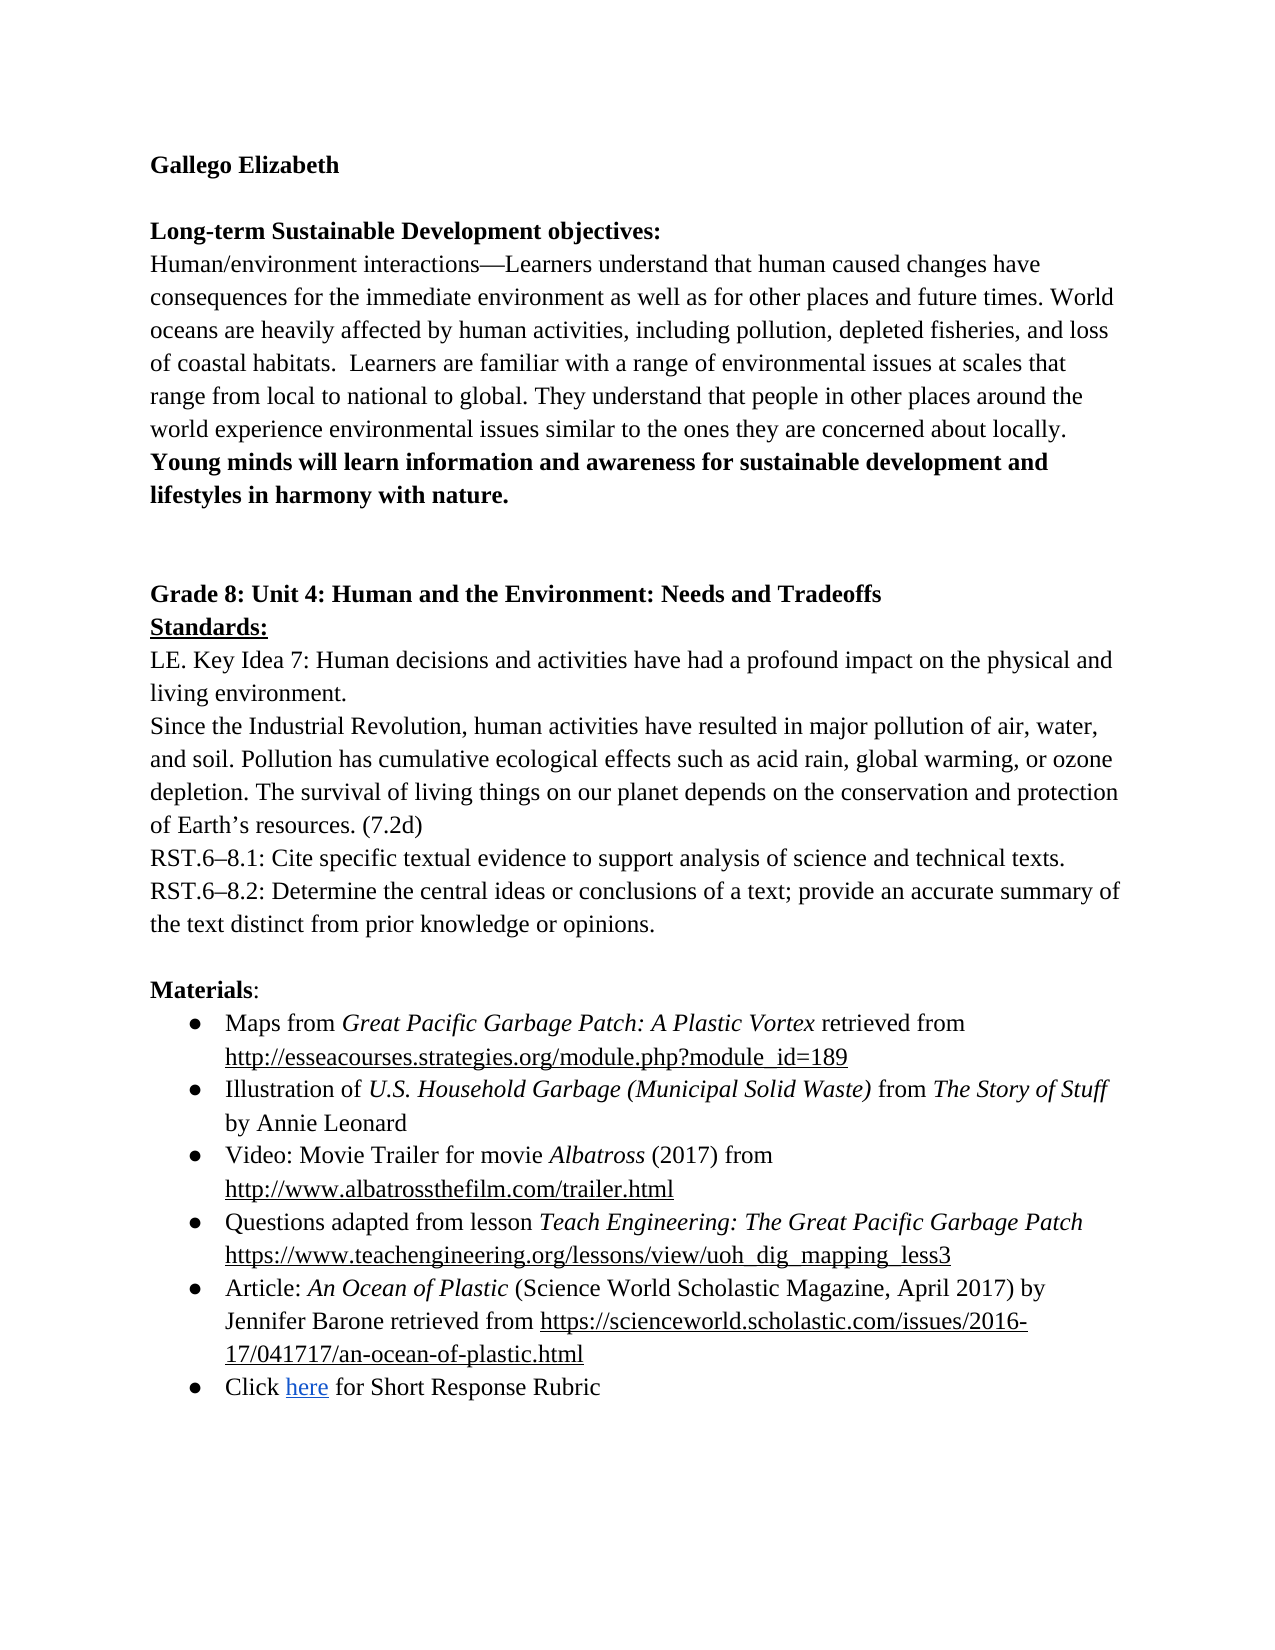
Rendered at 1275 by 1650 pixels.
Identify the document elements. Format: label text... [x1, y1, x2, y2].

list Video: Movie Trailer for movie Albatross (2017) from http://www.albatrossthefilm.com/trailer.html [187, 1141, 1125, 1202]
text Long-term Sustainable Development objectives: [150, 216, 1125, 245]
list Click here for Short Response Rubric [187, 1372, 1125, 1401]
text Materials: [150, 976, 1125, 1004]
list Article: An Ocean of Plastic (Science World Scholastic Magazine, April 2017) by Jennifer Barone retrieved from https://scienceworld.scholastic.com/issues/2016-17/041717/an-ocean-of-plastic.html [187, 1273, 1125, 1367]
text LE. Key Idea 7: Human decisions and activities have had a profound impact on the physical and living environment. [150, 645, 1125, 707]
list Maps from Great Pacific Garbage Patch: A Plastic Vortex retrieved from http://esseacourses.strategies.org/module.php?module_id=189 [187, 1008, 1125, 1070]
text RST.6–8.1: Cite specific textual evidence to support analysis of science and technical texts. [150, 843, 1125, 872]
text Human/environment interactions—Learners understand that human caused changes have consequences for the immediate environment as well as for other places and future times. World oceans are heavily affected by human activities, including pollution, depleted fisheries, and loss of coastal habitats. Learners are familiar with a range of environmental issues at scales that range from local to national to global. They understand that people in other places around the world experience environmental issues similar to the ones they are concerned about locally. Young minds will learn information and awareness for sustainable development and lifestyles in harmony with nature. [150, 249, 1125, 509]
text Since the Industrial Revolution, human activities have resulted in major pollution of air, water, and soil. Pollution has cumulative ecological effects such as acid rain, global warming, or ozone depletion. The survival of living things on our planet depends on the conservation and protection of Earth’s resources. (7.2d) [150, 711, 1125, 839]
text Gallego Elizabeth [150, 150, 1125, 179]
text RST.6–8.2: Determine the central ideas or conclusions of a text; provide an accurate summary of the text distinct from prior knowledge or opinions. [150, 876, 1125, 938]
list Questions adapted from lesson Teach Engineering: The Great Pacific Garbage Patch https://www.teachengineering.org/lessons/view/uoh_dig_mapping_less3 [187, 1207, 1125, 1268]
list Illustration of U.S. Household Garbage (Municipal Solid Waste) from The Story of Stuff by Annie Leonard [187, 1074, 1125, 1136]
text Grade 8: Unit 4: Human and the Environment: Needs and Tradeoffs [150, 579, 1125, 608]
text Standards: [150, 612, 1125, 641]
